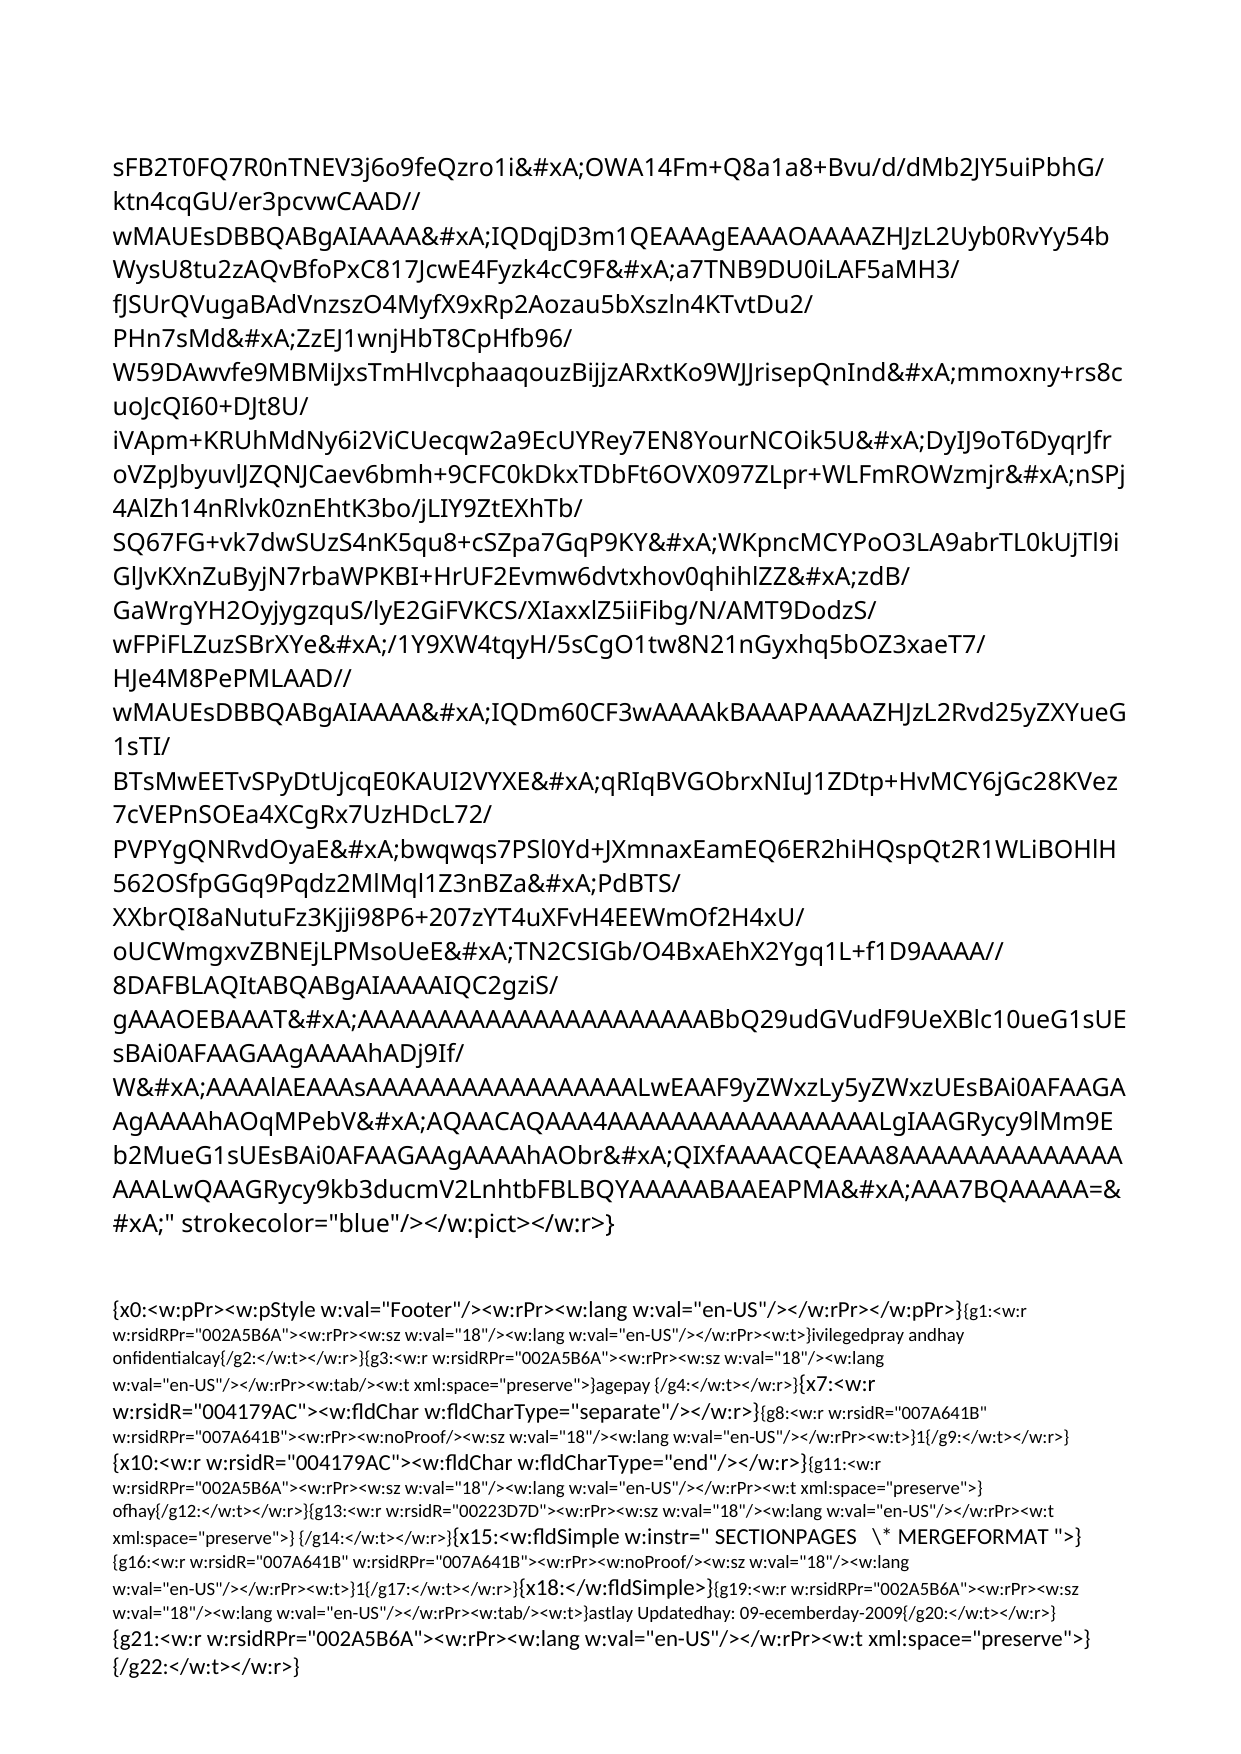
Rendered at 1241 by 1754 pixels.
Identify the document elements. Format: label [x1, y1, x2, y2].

text [112, 150, 1128, 1240]
